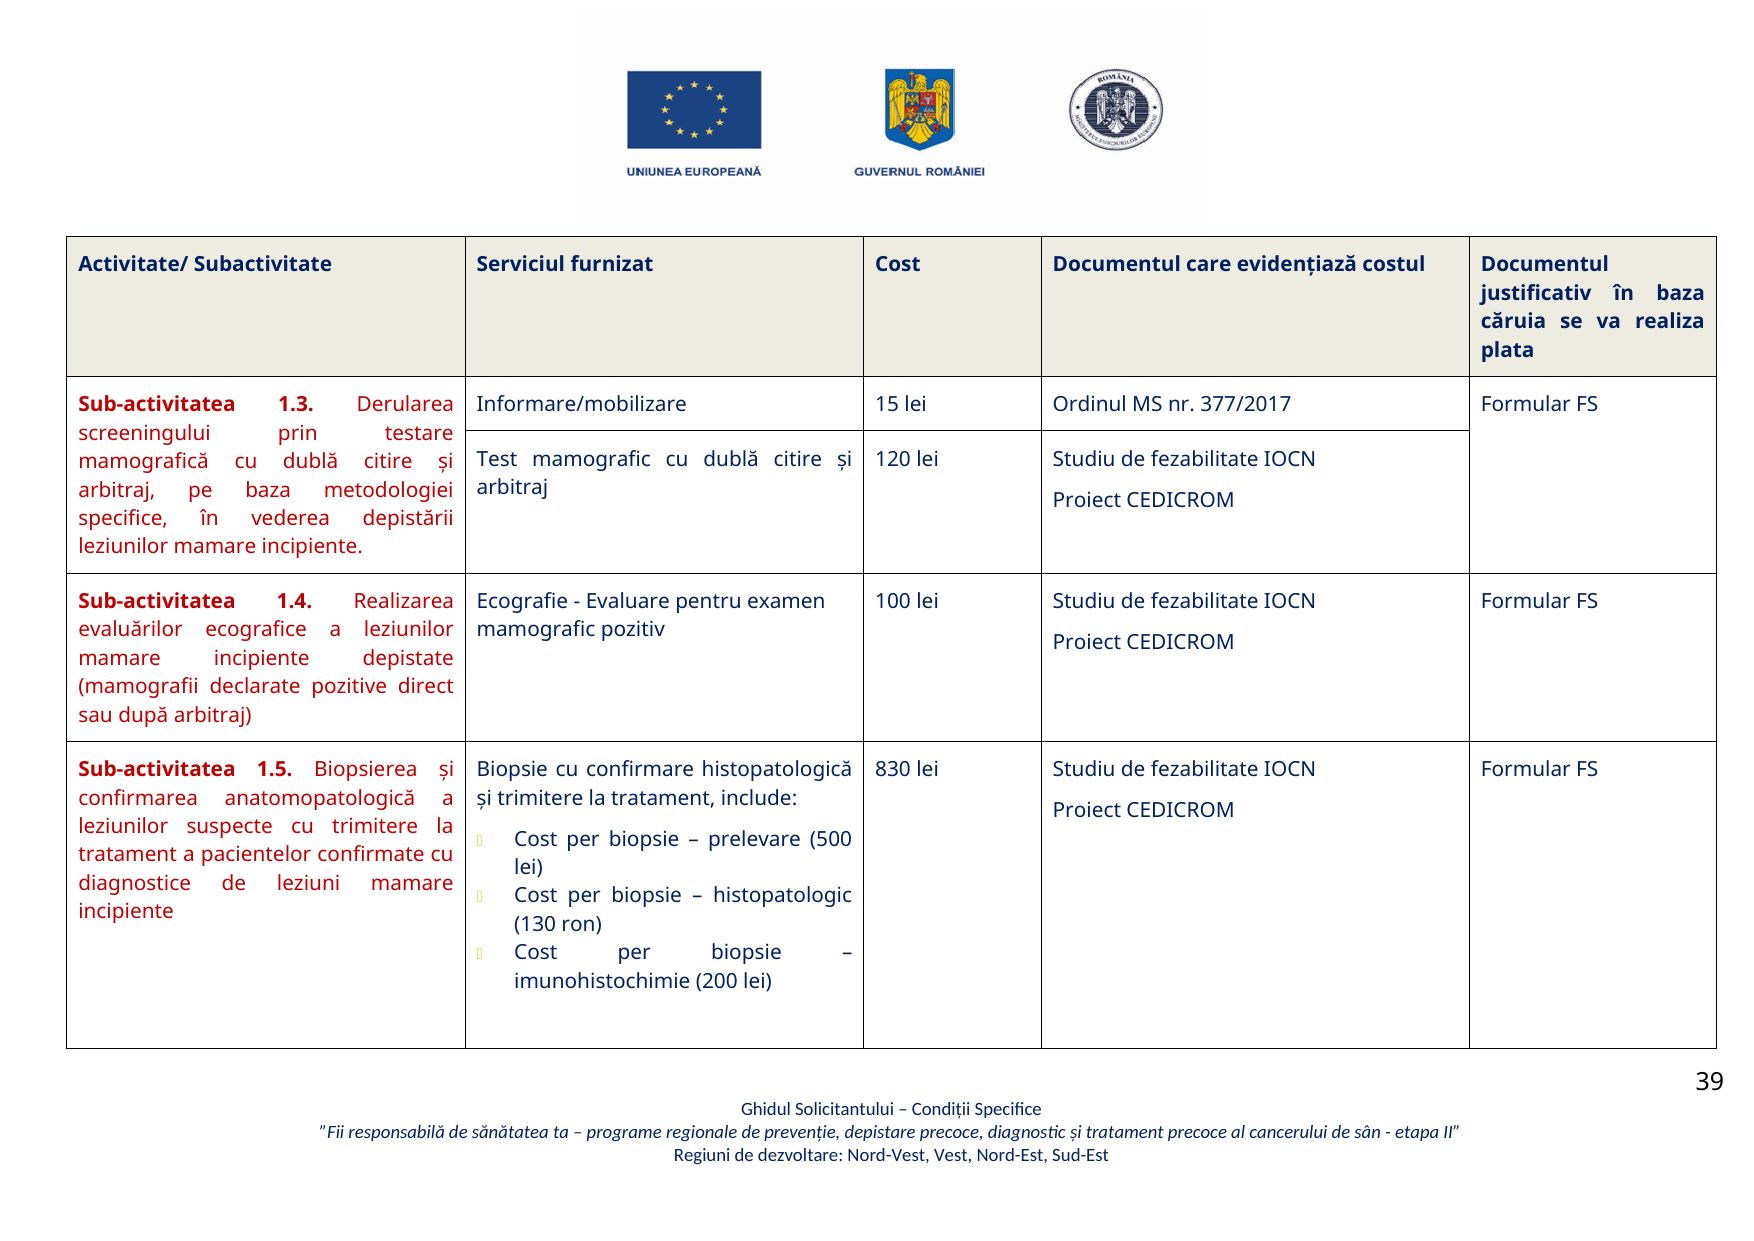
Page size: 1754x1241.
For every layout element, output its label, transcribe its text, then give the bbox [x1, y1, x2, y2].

table_cell Test mamografic cu dublă citire și arbitraj [466, 431, 863, 572]
table_cell Biopsie cu confirmare histopatologică și trimitere la tratament, include: Cost per biopsie – prelevare (500 lei) Cost per biopsie – histopatologic (130 ron) Cost per biopsie – imunohistochimie (200 lei) [466, 742, 863, 1048]
table_cell Sub-activitatea 1.5. Biopsierea și confirmarea anatomopatologică a leziunilor suspecte cu trimitere la tratament a pacientelor confirmate cu diagnostice de leziuni mamare incipiente [67, 742, 465, 1048]
table_cell Studiu de fezabilitate IOCN Proiect CEDICROM [1042, 742, 1469, 1048]
table_cell Informare/mobilizare [466, 377, 863, 430]
table_header Activitate/ Subactivitate [67, 237, 465, 376]
table_cell Ecografie - Evaluare pentru examen mamografic pozitiv [466, 574, 863, 741]
table_header Documentul justificativ în baza căruia se va realiza plata [1470, 237, 1716, 376]
picture [575, 14, 1208, 236]
table_cell 830 lei [864, 742, 1041, 1048]
table_header Documentul care evidențiază costul [1042, 237, 1469, 376]
table_header Serviciul furnizat [466, 237, 863, 376]
table_cell 15 lei [864, 377, 1041, 430]
table_cell Formular FS [1470, 742, 1716, 1048]
table_cell Sub-activitatea 1.4. Realizarea evaluărilor ecografice a leziunilor mamare incipiente depistate (mamografii declarate pozitive direct sau după arbitraj) [67, 574, 465, 741]
table_cell 100 lei [864, 574, 1041, 741]
table_cell Ordinul MS nr. 377/2017 [1042, 377, 1469, 430]
table_header Cost [864, 237, 1041, 376]
table_cell Formular FS [1470, 574, 1716, 741]
table_cell Formular FS [1470, 377, 1716, 572]
table_cell 120 lei [864, 431, 1041, 572]
table_cell Studiu de fezabilitate IOCN Proiect CEDICROM [1042, 574, 1469, 741]
table_cell Studiu de fezabilitate IOCN Proiect CEDICROM [1042, 431, 1469, 572]
table_cell Sub-activitatea 1.3. Derularea screeningului prin testare mamografică cu dublă citire și arbitraj, pe baza metodologiei specifice, în vederea depistării leziunilor mamare incipiente. [67, 377, 465, 572]
